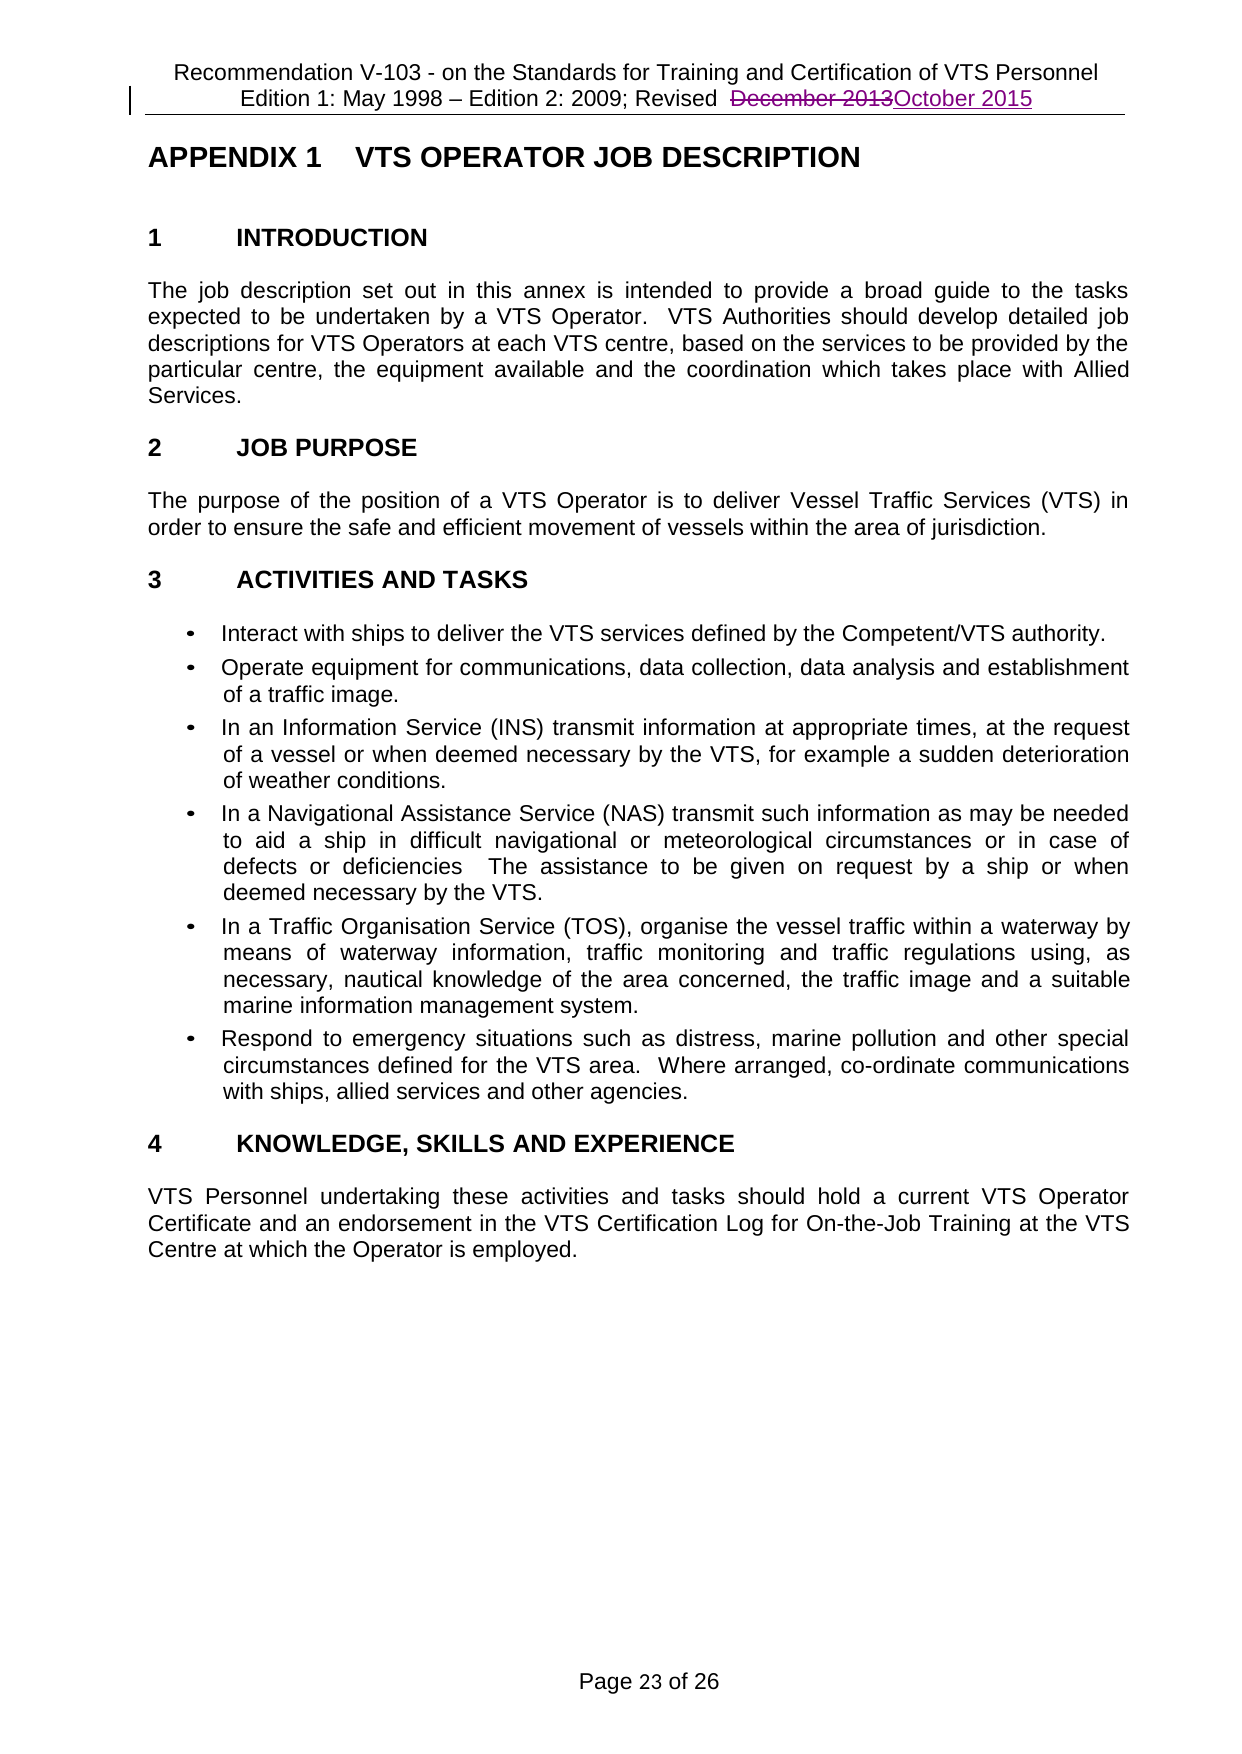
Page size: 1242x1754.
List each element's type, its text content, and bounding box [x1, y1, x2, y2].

text The job description set out in this annex is intended to provide a broad guide to the tasks expected to be undertaken by a VTS Operator. VTS Authorities should develop detailed job descriptions for VTS Operators at each VTS centre, based on the services to be provided by the particular centre, the equipment available and the coordination which takes place with Allied Services. [148, 277, 1129, 409]
text • In an Information Service (INS) transmit information at appropriate times, at the request of a vessel or when deemed necessary by the VTS, for example a sudden deterioration of weather conditions. [185, 715, 1129, 793]
text The purpose of the position of a VTS Operator is to deliver Vessel Traffic Services (VTS) in order to ensure the safe and efficient movement of vessels within the area of jurisdiction. [148, 487, 1129, 540]
text 2 JOB PURPOSE [148, 433, 424, 462]
text 1 INTRODUCTION [148, 223, 435, 252]
text • In a Traffic Organisation Service (TOS), organise the vessel traffic within a waterway by means of waterway information, traffic monitoring and traffic regulations using, as necessary, nautical knowledge of the area concerned, the traffic image and a suitable marine information management system. [185, 913, 1130, 1018]
text • In a Navigational Assistance Service (NAS) transmit such information as may be needed to aid a ship in difficult navigational or meteorological circumstances or in case of defects or deficiencies The assistance to be given on request by a ship or when deemed necessary by the VTS. [185, 801, 1129, 906]
text • Interact with ships to deliver the VTS services defined by the Competent/VTS authority. [185, 620, 1142, 647]
text VTS Personnel undertaking these activities and tasks should hold a current VTS Operator Certificate and an endorsement in the VTS Certification Log for On-the-Job Training at the VTS Centre at which the Operator is employed. [148, 1183, 1130, 1262]
text APPENDIX 1 VTS OPERATOR JOB DESCRIPTION [148, 139, 869, 173]
text 4 KNOWLEDGE, SKILLS AND EXPERIENCE [148, 1129, 741, 1158]
text 3 ACTIVITIES AND TASKS [148, 565, 534, 593]
text • Operate equipment for communications, data collection, data analysis and establishment of a traffic image. [185, 655, 1129, 707]
text • Respond to emergency situations such as distress, marine pollution and other special circumstances defined for the VTS area. Where arranged, co-ordinate communications with ships, allied services and other agencies. [185, 1026, 1130, 1104]
